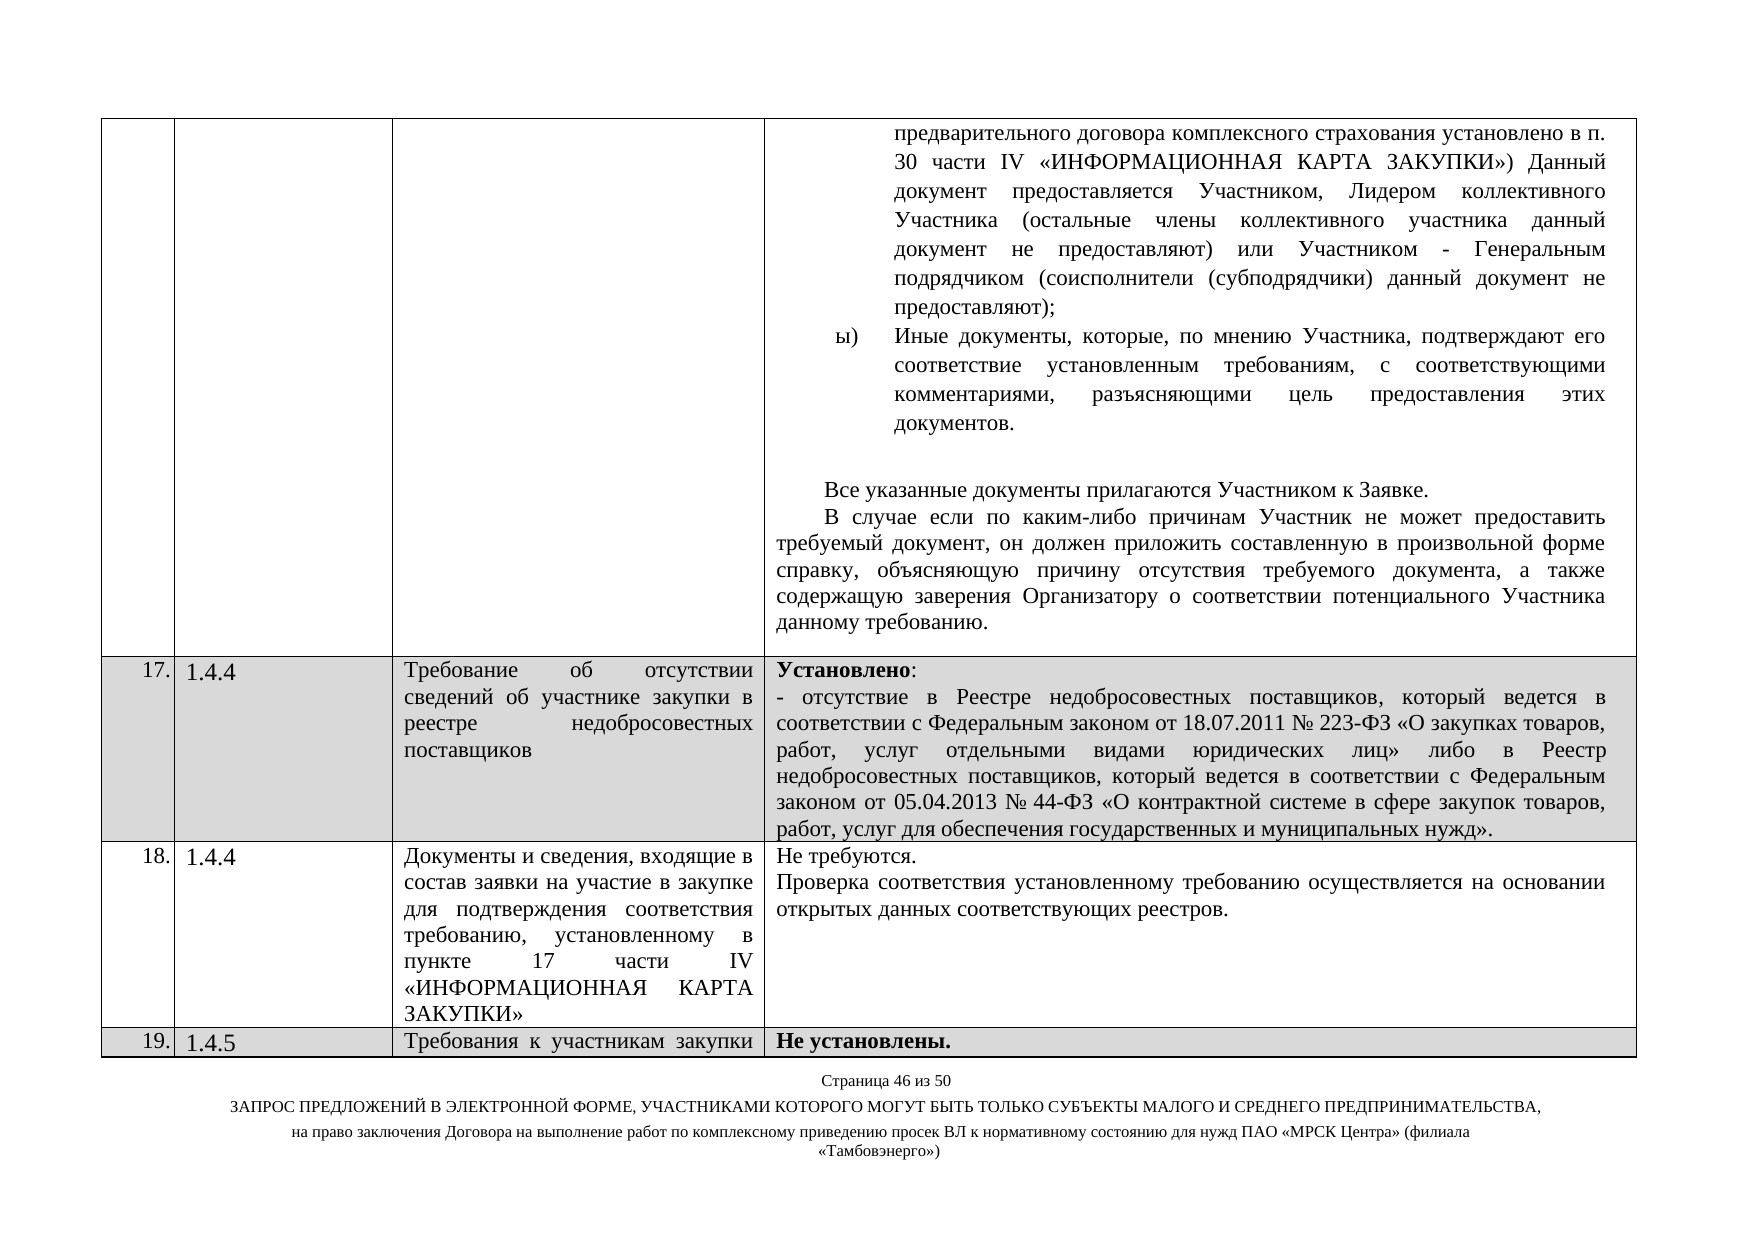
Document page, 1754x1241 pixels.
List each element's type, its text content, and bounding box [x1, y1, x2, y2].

table_cell Не установлены. [765, 1028, 1636, 1056]
table_cell Документы и сведения, входящие в состав заявки на участие в закупке для подтверждения соответствия требованию, установленному в пункте 17 части IV «ИНФОРМАЦИОННАЯ КАРТА ЗАКУПКИ» [393, 842, 764, 1027]
table_cell Требование об отсутствии сведений об участнике закупки в реестре недобросовестных поставщиков [393, 657, 764, 841]
table_cell [102, 119, 174, 656]
table_cell [102, 842, 174, 1027]
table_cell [393, 1028, 764, 1056]
table_cell [102, 1028, 174, 1056]
table_cell 1.4.4 [175, 657, 392, 841]
table_cell [102, 657, 174, 841]
table_cell 1.4.4 [175, 842, 392, 1027]
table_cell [765, 119, 1636, 656]
table_cell Не требуются. Проверка соответствия установленному требованию осуществляется на основании открытых данных соответствующих реестров. [765, 842, 1636, 1027]
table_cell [393, 119, 764, 656]
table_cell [175, 119, 392, 656]
table_cell 1.4.5 [175, 1028, 392, 1056]
table_cell Установлено: - отсутствие в Реестре недобросовестных поставщиков, который ведется в соответствии с Федеральным законом от 18.07.2011 № 223-ФЗ «О закупках товаров, работ, услуг отдельными видами юридических лиц» либо в Реестр недобросовестных поставщиков, который ведется в соответствии с Федеральным законом от 05.04.2013 № 44-ФЗ «О контрактной системе в сфере закупок товаров, работ, услуг для обеспечения государственных и муниципальных нужд». [765, 657, 1636, 841]
